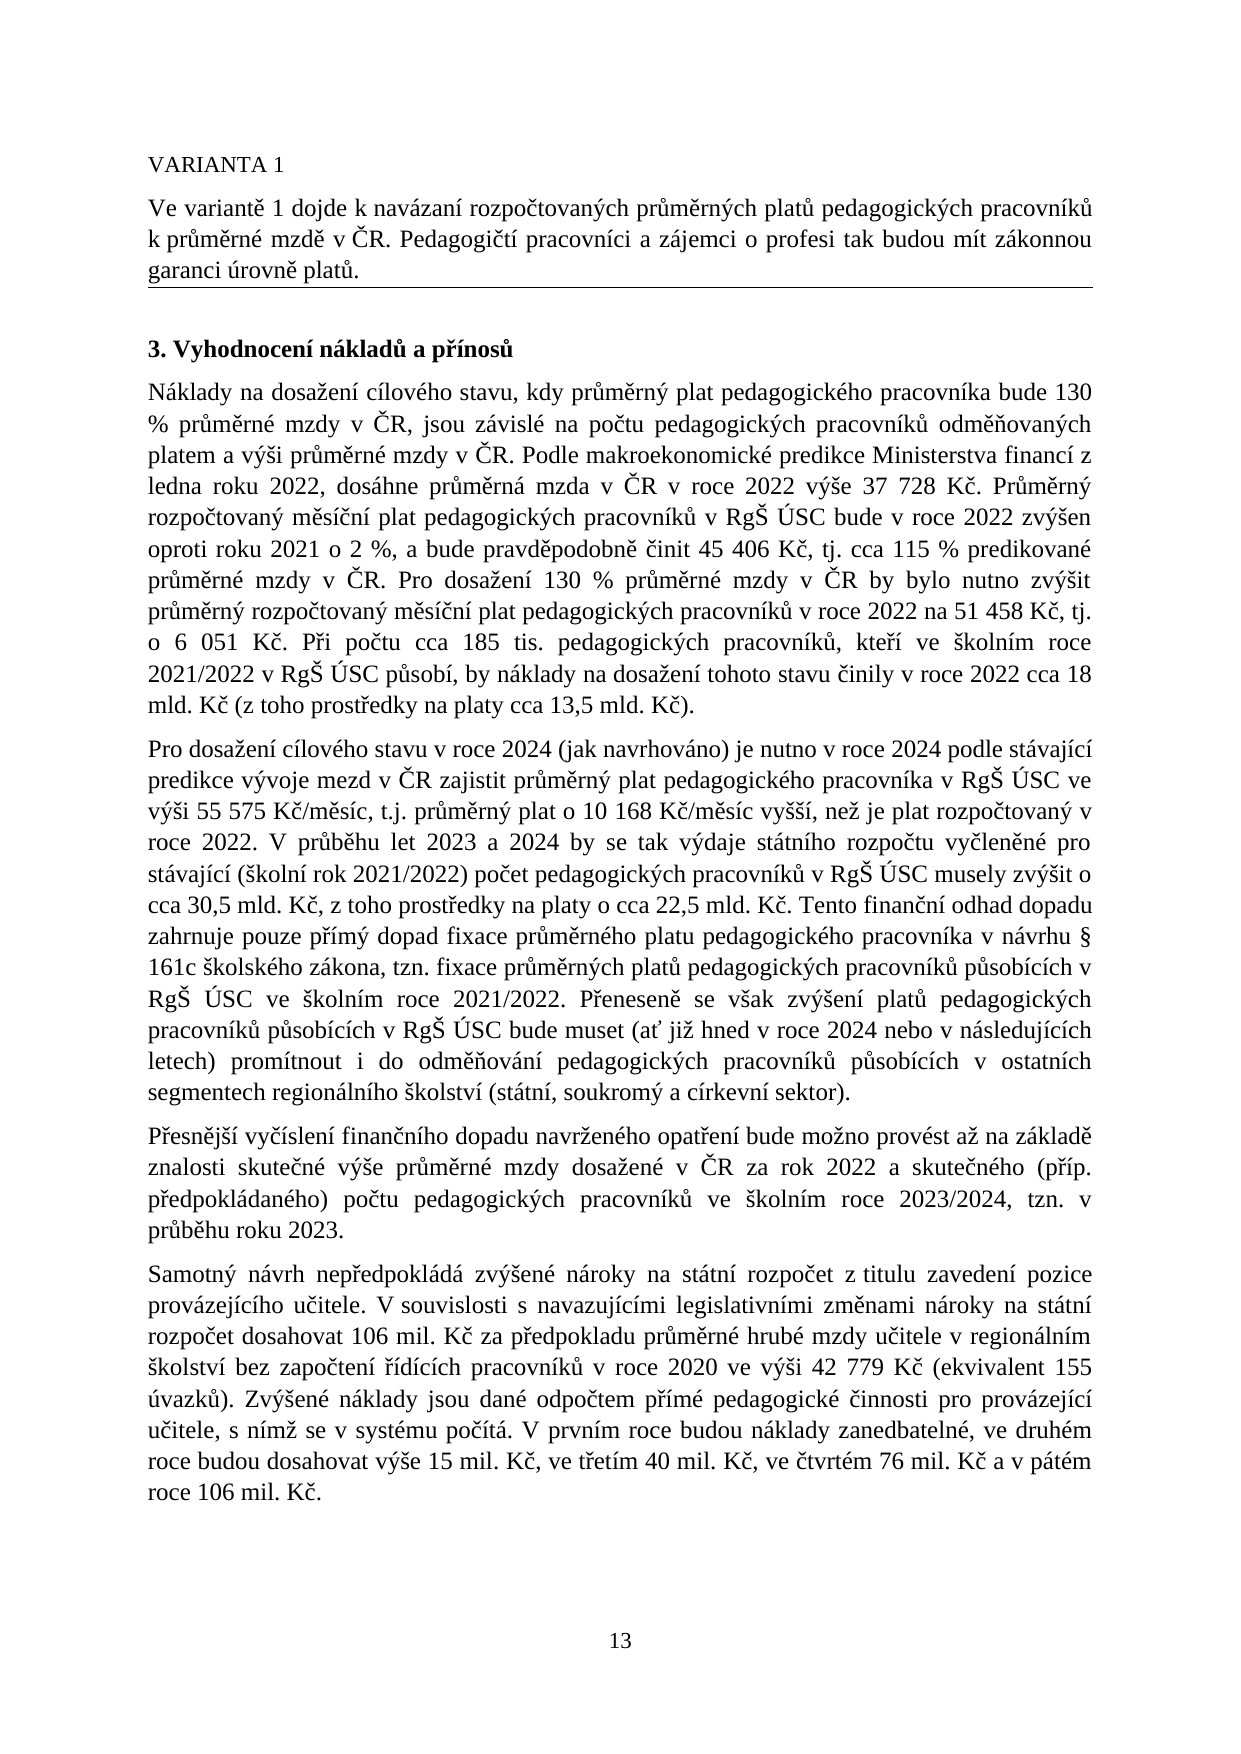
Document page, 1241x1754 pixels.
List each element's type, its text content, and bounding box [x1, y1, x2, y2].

text Přesnější vyčíslení finančního dopadu navrženého opatření bude možno provést až na základě znalosti skutečné výše průměrné mzdy dosažené v ČR za rok 2022 a skutečného (příp. předpokládaného) počtu pedagogických pracovníků ve školním roce 2023/2024, tzn. v průběhu roku 2023. [148, 1119, 1093, 1244]
text Samotný návrh nepředpokládá zvýšené nároky na státní rozpočet z titulu zavedení pozice provázejícího učitele. V souvislosti s navazujícími legislativními změnami nároky na státní rozpočet dosahovat 106 mil. Kč za předpokladu průměrné hrubé mzdy učitele v regionálním školství bez započtení řídících pracovníků v roce 2020 ve výši 42 779 Kč (ekvivalent 155 úvazků). Zvýšené náklady jsou dané odpočtem přímé pedagogické činnosti pro provázející učitele, s nímž se v systému počítá. V prvním roce budou náklady zanedbatelné, ve druhém roce budou dosahovat výše 15 mil. Kč, ve třetím 40 mil. Kč, ve čtvrtém 76 mil. Kč a v pátém roce 106 mil. Kč. [148, 1257, 1093, 1507]
text Náklady na dosažení cílového stavu, kdy průměrný plat pedagogického pracovníka bude 130 % průměrné mzdy v ČR, jsou závislé na počtu pedagogických pracovníků odměňovaných platem a výši průměrné mzdy v ČR. Podle makroekonomické predikce Ministerstva financí z ledna roku 2022, dosáhne průměrná mzda v ČR v roce 2022 výše 37 728 Kč. Průměrný rozpočtovaný měsíční plat pedagogických pracovníků v RgŠ ÚSC bude v roce 2022 zvýšen oproti roku 2021 o 2 %, a bude pravděpodobně činit 45 406 Kč, tj. cca 115 % predikované průměrné mzdy v ČR. Pro dosažení 130 % průměrné mzdy v ČR by bylo nutno zvýšit průměrný rozpočtovaný měsíční plat pedagogických pracovníků v roce 2022 na 51 458 Kč, tj. o 6 051 Kč. Při počtu cca 185 tis. pedagogických pracovníků, kteří ve školním roce 2021/2022 v RgŠ ÚSC působí, by náklady na dosažení tohoto stavu činily v roce 2022 cca 18 mld. Kč (z toho prostředky na platy cca 13,5 mld. Kč). [148, 376, 1093, 719]
text Ve variantě 1 dojde k navázaní rozpočtovaných průměrných platů pedagogických pracovníků k průměrné mzdě v ČR. Pedagogičtí pracovníci a zájemci o profesi tak budou mít zákonnou garanci úrovně platů. [148, 191, 1093, 287]
text Pro dosažení cílového stavu v roce 2024 (jak navrhováno) je nutno v roce 2024 podle stávající predikce vývoje mezd v ČR zajistit průměrný plat pedagogického pracovníka v RgŠ ÚSC ve výši 55 575 Kč/měsíc, t.j. průměrný plat o 10 168 Kč/měsíc vyšší, než je plat rozpočtovaný v roce 2022. V průběhu let 2023 a 2024 by se tak výdaje státního rozpočtu vyčleněné pro stávající (školní rok 2021/2022) počet pedagogických pracovníků v RgŠ ÚSC musely zvýšit o cca 30,5 mld. Kč, z toho prostředky na platy o cca 22,5 mld. Kč. Tento finanční odhad dopadu zahrnuje pouze přímý dopad fixace průměrného platu pedagogického pracovníka v návrhu § 161c školského zákona, tzn. fixace průměrných platů pedagogických pracovníků působících v RgŠ ÚSC ve školním roce 2021/2022. Přeneseně se však zvýšení platů pedagogických pracovníků působících v RgŠ ÚSC bude muset (ať již hned v roce 2024 nebo v následujících letech) promítnout i do odměňování pedagogických pracovníků působících v ostatních segmentech regionálního školství (státní, soukromý a církevní sektor). [148, 732, 1093, 1107]
text VARIANTA 1 [148, 148, 1093, 179]
text 3. Vyhodnocení nákladů a přínosů [148, 332, 1093, 363]
